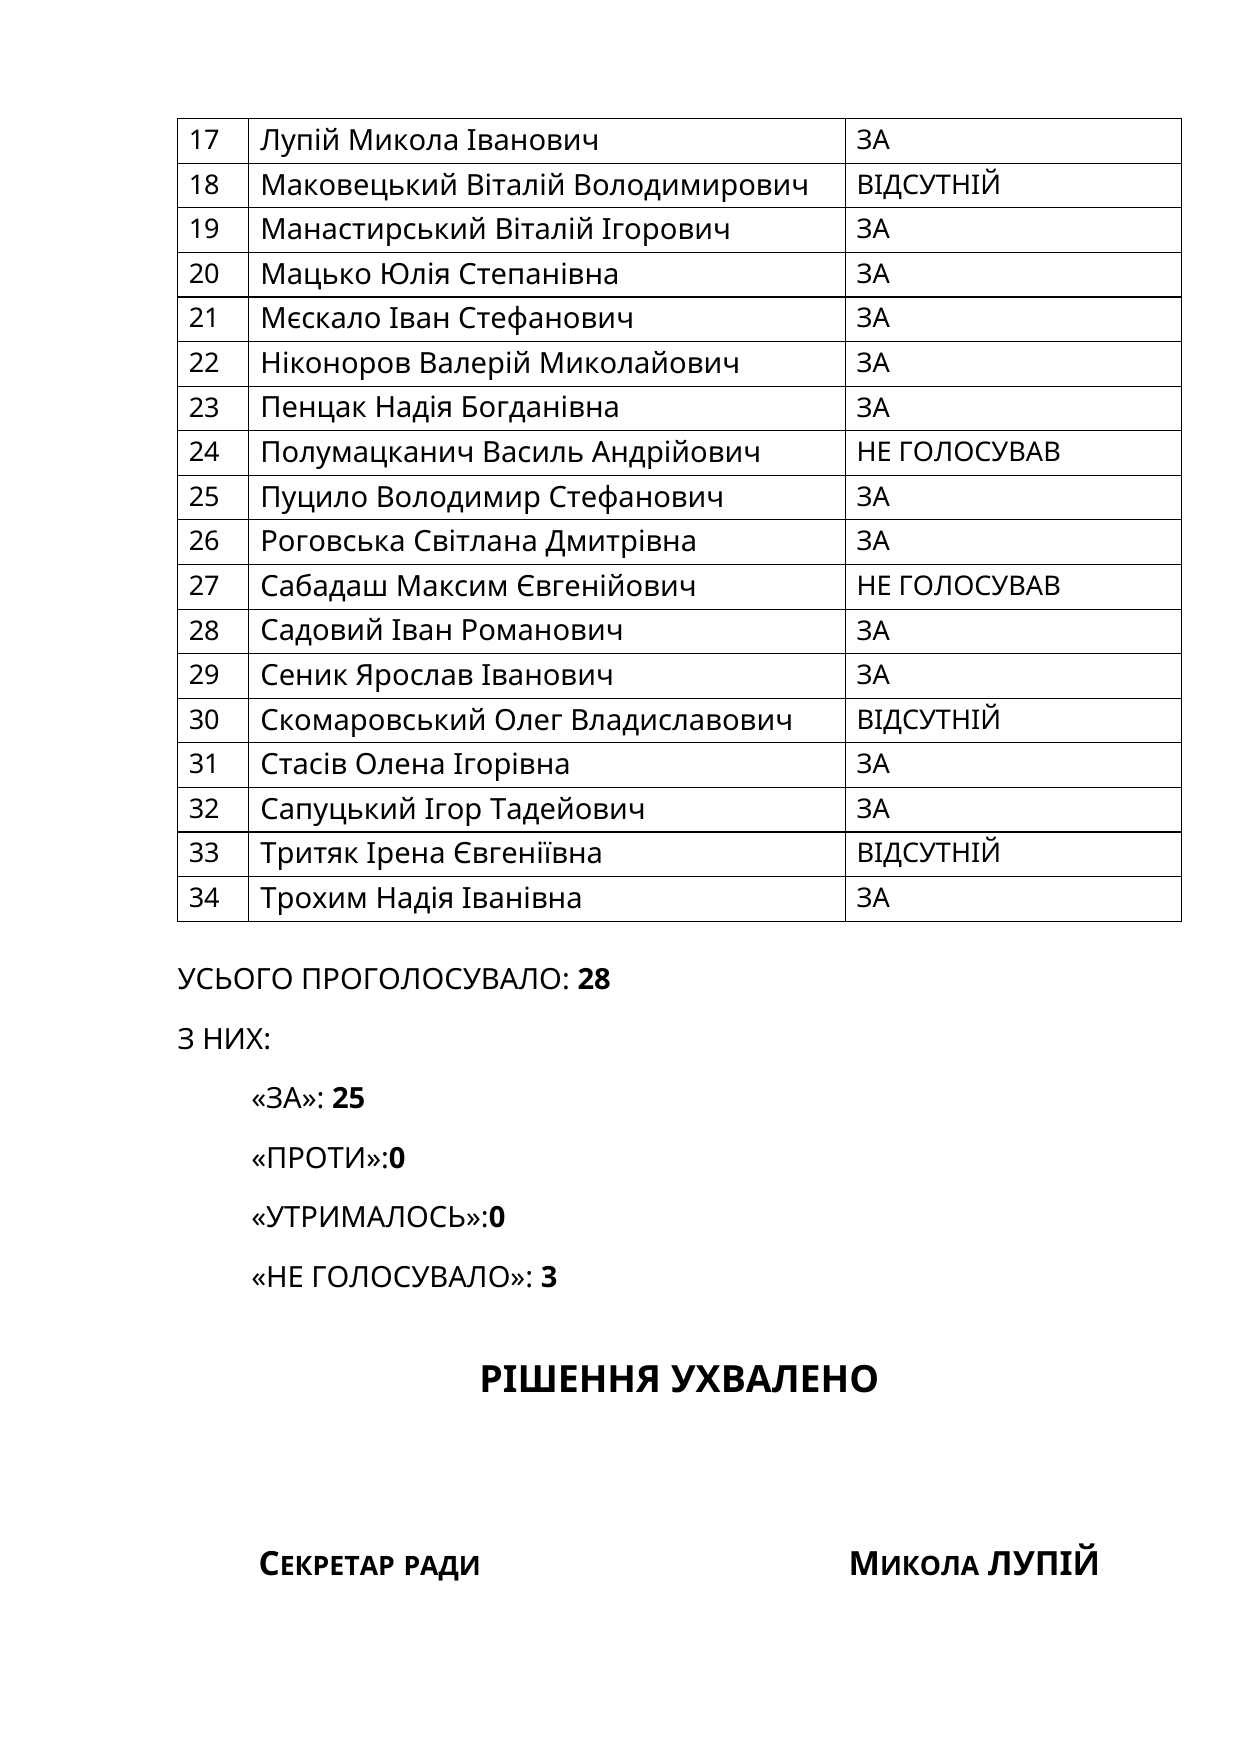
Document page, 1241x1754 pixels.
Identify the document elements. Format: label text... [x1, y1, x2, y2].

table_cell Маковецький Віталій Володимирович [249, 164, 845, 207]
table_cell ВІДСУТНІЙ [846, 164, 1181, 207]
table_cell НЕ ГОЛОСУВАВ [846, 431, 1181, 475]
table_cell Лупій Микола Іванович [249, 119, 845, 163]
table_cell Тритяк Ірена Євгеніївна [249, 833, 845, 876]
table_cell ЗА [846, 788, 1181, 831]
table_cell Сабадаш Максим Євгенійович [249, 565, 845, 608]
table_cell ВІДСУТНІЙ [846, 833, 1181, 876]
table_cell 29 [178, 654, 248, 698]
table_cell Сапуцький Ігор Тадейович [249, 788, 845, 831]
text «ПРОТИ»:0 [177, 1137, 1181, 1177]
table_cell 26 [178, 520, 248, 564]
table_cell 32 [178, 788, 248, 831]
table_cell ЗА [846, 208, 1181, 252]
table_cell 33 [178, 833, 248, 876]
table_cell Манастирський Віталій Ігорович [249, 208, 845, 252]
table_cell Скомаровський Олег Владиславович [249, 699, 845, 742]
table_cell Пенцак Надія Богданівна [249, 387, 845, 430]
table_cell Пуцило Володимир Стефанович [249, 476, 845, 519]
table_cell ЗА [846, 476, 1181, 519]
table_cell Стасів Олена Ігорівна [249, 743, 845, 787]
table_cell 24 [178, 431, 248, 475]
table_cell 27 [178, 565, 248, 608]
table_cell ЗА [846, 342, 1181, 386]
text З НИХ: [177, 1018, 1181, 1058]
table_cell Ніконоров Валерій Миколайович [249, 342, 845, 386]
text РІШЕННЯ УХВАЛЕНО [177, 1352, 1181, 1403]
table_cell 23 [178, 387, 248, 430]
table_cell 25 [178, 476, 248, 519]
table_cell 19 [178, 208, 248, 252]
table_cell 21 [178, 298, 248, 341]
table_cell Сеник Ярослав Іванович [249, 654, 845, 698]
table_cell 31 [178, 743, 248, 787]
table_cell ЗА [846, 119, 1181, 163]
text Секретар ради Микола ЛУПІЙ [177, 1539, 1181, 1585]
table_cell 34 [178, 877, 248, 921]
table_cell Мєскало Іван Стефанович [249, 298, 845, 341]
table_cell ЗА [846, 654, 1181, 698]
table_cell ВІДСУТНІЙ [846, 699, 1181, 742]
text «ЗА»: 25 [177, 1077, 1181, 1117]
table_cell ЗА [846, 610, 1181, 653]
table_cell ЗА [846, 253, 1181, 296]
table_cell 17 [178, 119, 248, 163]
table_cell Полумацканич Василь Андрійович [249, 431, 845, 475]
table_cell 22 [178, 342, 248, 386]
table_cell ЗА [846, 387, 1181, 430]
table_cell ЗА [846, 520, 1181, 564]
table_cell 20 [178, 253, 248, 296]
text Усього проголосувало: 28 [177, 958, 1181, 998]
table_cell 28 [178, 610, 248, 653]
table_cell 30 [178, 699, 248, 742]
table_cell ЗА [846, 298, 1181, 341]
table_cell Садовий Іван Романович [249, 610, 845, 653]
table_cell 18 [178, 164, 248, 207]
table_cell Трохим Надія Іванівна [249, 877, 845, 921]
table_cell Мацько Юлія Степанівна [249, 253, 845, 296]
text «НЕ ГОЛОСУВАЛО»: 3 [177, 1256, 1181, 1296]
text «УТРИМАЛОСЬ»:0 [177, 1196, 1181, 1236]
table_cell НЕ ГОЛОСУВАВ [846, 565, 1181, 608]
table_cell ЗА [846, 877, 1181, 921]
table_cell ЗА [846, 743, 1181, 787]
table_cell Роговська Світлана Дмитрівна [249, 520, 845, 564]
